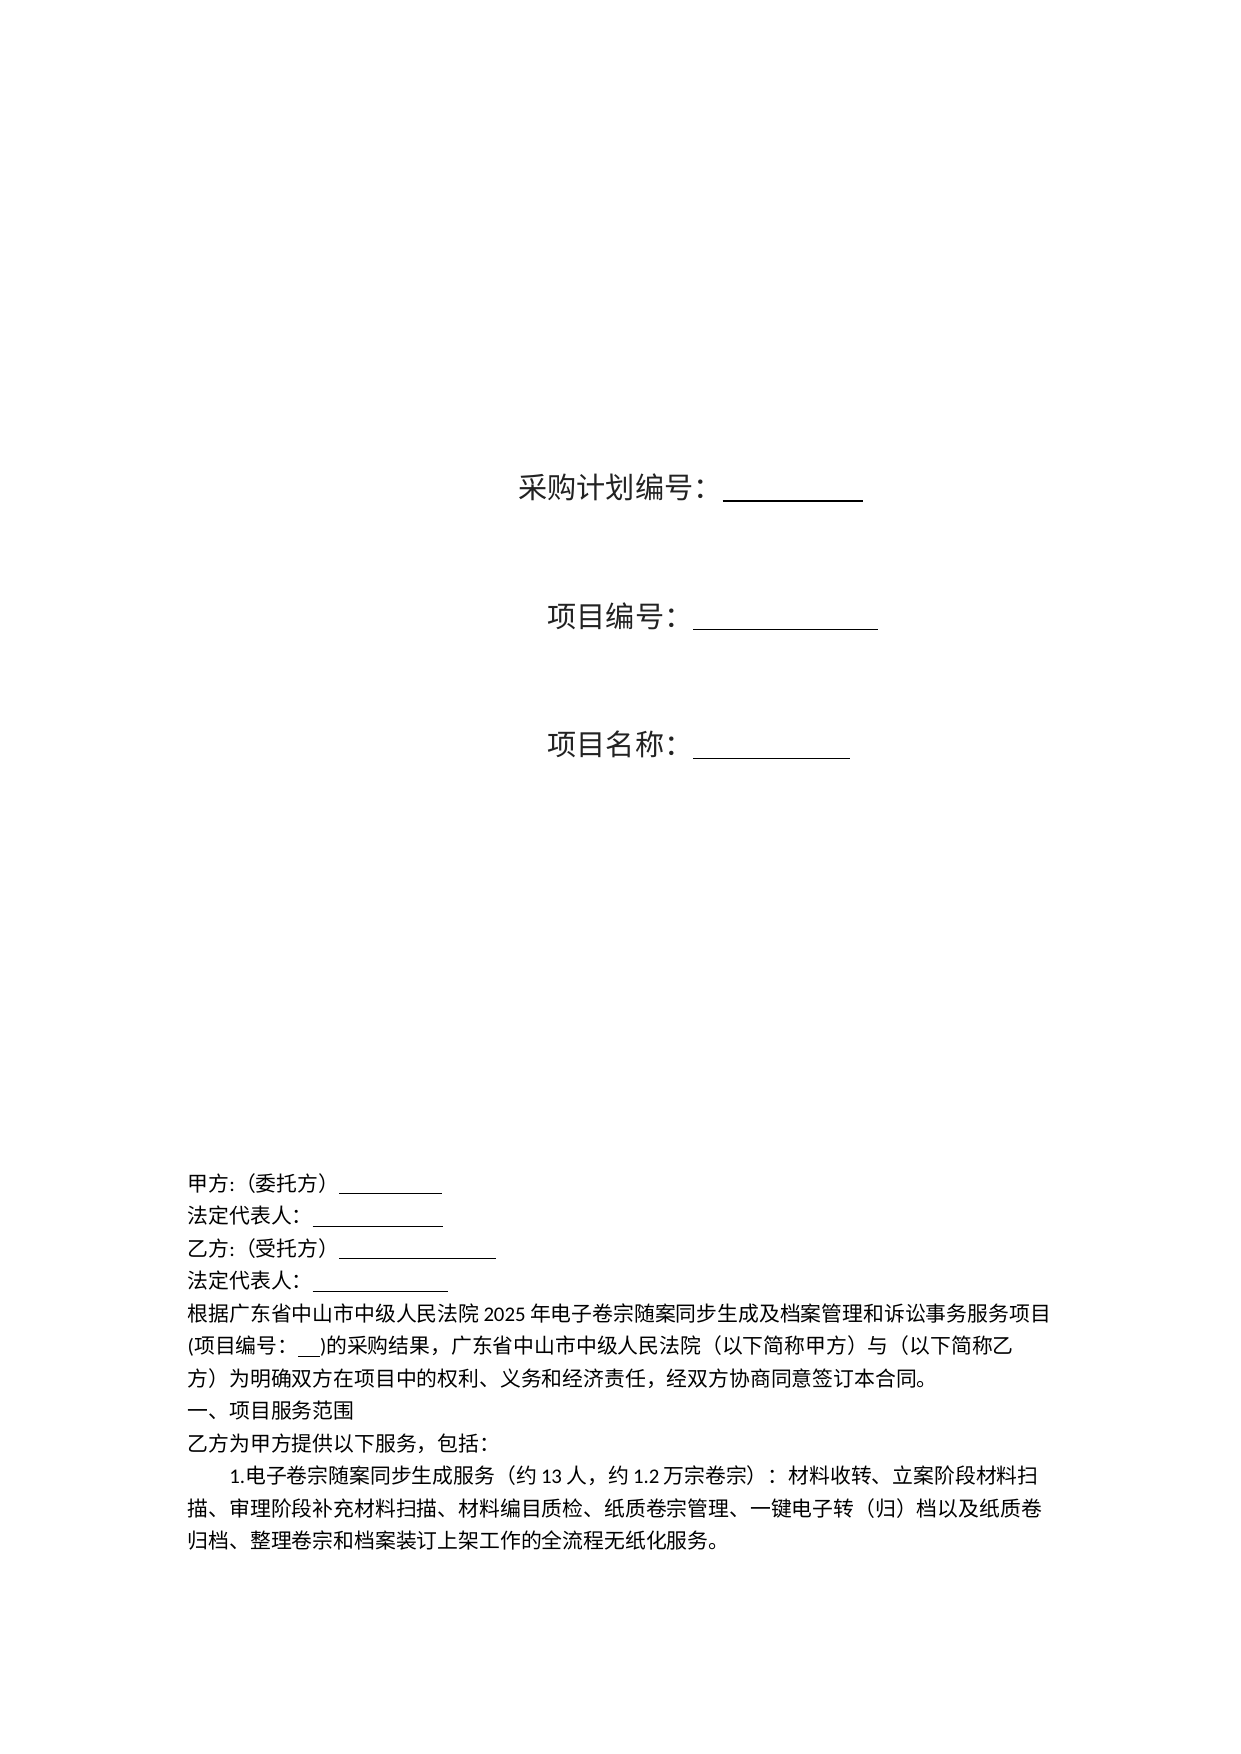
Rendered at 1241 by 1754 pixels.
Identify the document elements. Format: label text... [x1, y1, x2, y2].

text 采购计划编号： [187, 454, 1053, 519]
text 法定代表人： [187, 1199, 1053, 1232]
text 乙方为甲方提供以下服务，包括： [187, 1427, 1053, 1459]
text 项目名称： [187, 712, 1053, 777]
text 1.电子卷宗随案同步生成服务（约13人，约1.2万宗卷宗）：材料收转、立案阶段材料扫描、审理阶段补充材料扫描、材料编目质检、纸质卷宗管理、一键电子转（归）档以及纸质卷归档、整理卷宗和档案装订上架工作的全流程无纸化服务。 [187, 1459, 1053, 1557]
text 法定代表人： [187, 1264, 1053, 1297]
text 一、项目服务范围 [187, 1394, 1053, 1427]
text 乙方:（受托方） [187, 1232, 1053, 1264]
text 甲方:（委托方） [187, 1167, 1053, 1199]
text 根据广东省中山市中级人民法院2025年电子卷宗随案同步生成及档案管理和诉讼事务服务项目(项目编号： )的采购结果，广东省中山市中级人民法院（以下简称甲方）与（以下简称乙方）为明确双方在项目中的权利、义务和经济责任，经双方协商同意签订本合同。 [187, 1297, 1053, 1394]
text 项目编号： [187, 583, 1053, 648]
